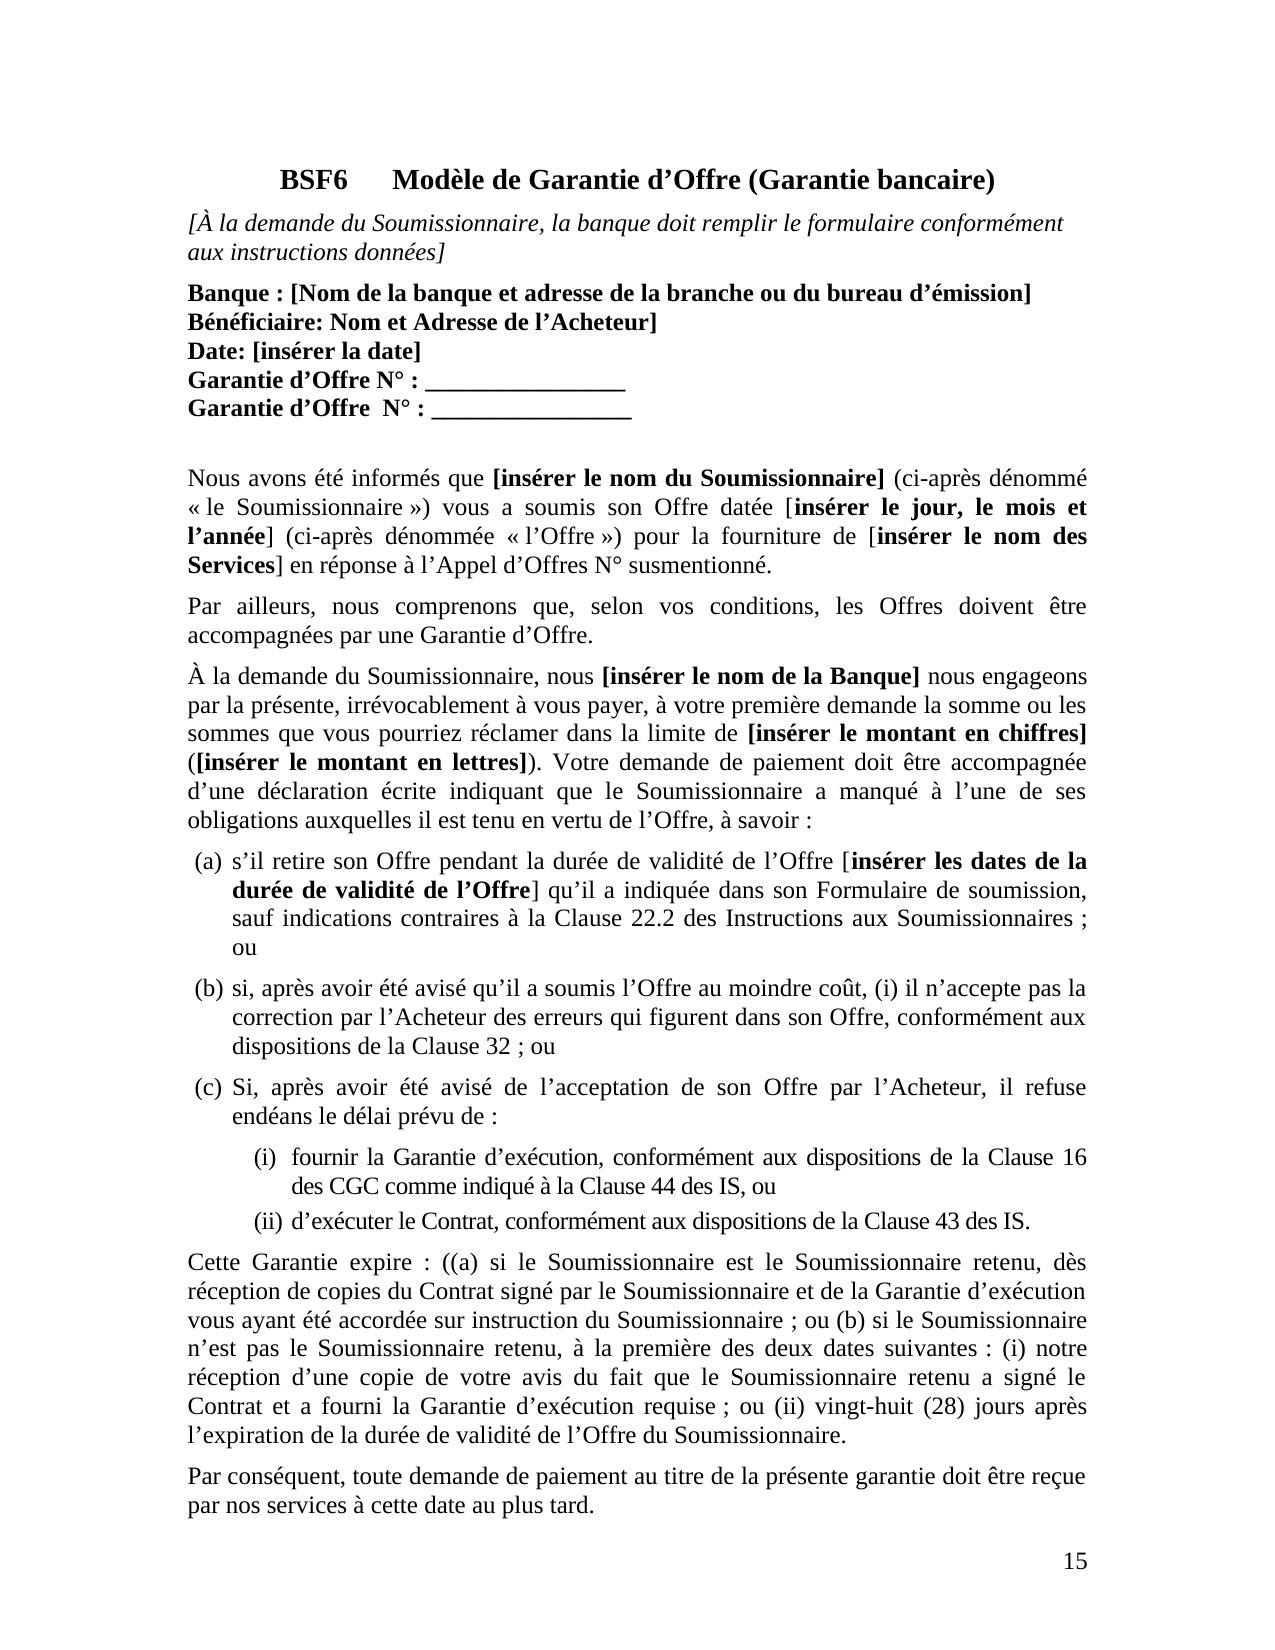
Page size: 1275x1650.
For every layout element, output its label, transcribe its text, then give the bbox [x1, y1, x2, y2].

text Bénéficiaire: Nom et Adresse de l’Acheteur] [187, 307, 1087, 336]
list si, après avoir été avisé qu’il a soumis l’Offre au moindre coût, (i) il n’accepte pas la correction par l’Acheteur des erreurs qui figurent dans son Offre, conformément aux dispositions de la Clause 32 ; ou [194, 973, 1087, 1060]
subtitle [À la demande du Soumissionnaire, la banque doit remplir le formulaire conformément aux instructions données] [187, 208, 1087, 266]
text À la demande du Soumissionnaire, nous [insérer le nom de la Banque] nous engageons par la présente, irrévocablement à vous payer, à votre première demande la somme ou les sommes que vous pourriez réclamer dans la limite de [insérer le montant en chiffres] ([insérer le montant en lettres]). Votre demande de paiement doit être accompagnée d’une déclaration écrite indiquant que le Soumissionnaire a manqué à l’une de ses obligations auxquelles il est tenu en vertu de l’Offre, à savoir : [187, 661, 1087, 833]
text Cette Garantie expire : ((a) si le Soumissionnaire est le Soumissionnaire retenu, dès réception de copies du Contrat signé par le Soumissionnaire et de la Garantie d’exécution vous ayant été accordée sur instruction du Soumissionnaire ; ou (b) si le Soumissionnaire n’est pas le Soumissionnaire retenu, à la première des deux dates suivantes : (i) notre réception d’une copie de votre avis du fait que le Soumissionnaire retenu a signé le Contrat et a fourni la Garantie d’exécution requise ; ou (ii) vingt-huit (28) jours après l’expiration de la durée de validité de l’Offre du Soumissionnaire. [187, 1247, 1087, 1448]
text Garantie d’Offre N° : ________________ [187, 365, 1087, 393]
text Garantie d’Offre N° : ________________ [187, 393, 1087, 422]
text Date: [insérer la date] [187, 336, 1087, 365]
list d’exécuter le Contrat, conformément aux dispositions de la Clause 43 des IS. [253, 1206, 1087, 1235]
text Banque : [Nom de la banque et adresse de la branche ou du bureau d’émission] [187, 278, 1087, 307]
text Par ailleurs, nous comprenons que, selon vos conditions, les Offres doivent être accompagnées par une Garantie d’Offre. [187, 591, 1087, 648]
text Par conséquent, toute demande de paiement au titre de la présente garantie doit être reçue par nos services à cette date au plus tard. [187, 1461, 1087, 1518]
list fournir la Garantie d’exécution, conformément aux dispositions de la Clause 16 des CGC comme indiqué à la Clause 44 des IS, ou [253, 1142, 1087, 1200]
list Si, après avoir été avisé de l’acceptation de son Offre par l’Acheteur, il refuse endéans le délai prévu de : [194, 1072, 1087, 1130]
subtitle Modèle de Garantie d’Offre (Garantie bancaire) [187, 162, 1087, 196]
list s’il retire son Offre pendant la durée de validité de l’Offre [insérer les dates de la durée de validité de l’Offre] qu’il a indiquée dans son Formulaire de soumission, sauf indications contraires à la Clause 22.2 des Instructions aux Soumissionnaires ; ou [194, 846, 1087, 961]
text Nous avons été informés que [insérer le nom du Soumissionnaire] (ci-après dénommé « le Soumissionnaire ») vous a soumis son Offre datée [insérer le jour, le mois et l’année] (ci-après dénommée « l’Offre ») pour la fourniture de [insérer le nom des Services] en réponse à l’Appel d’Offres N° susmentionné. [187, 463, 1087, 578]
